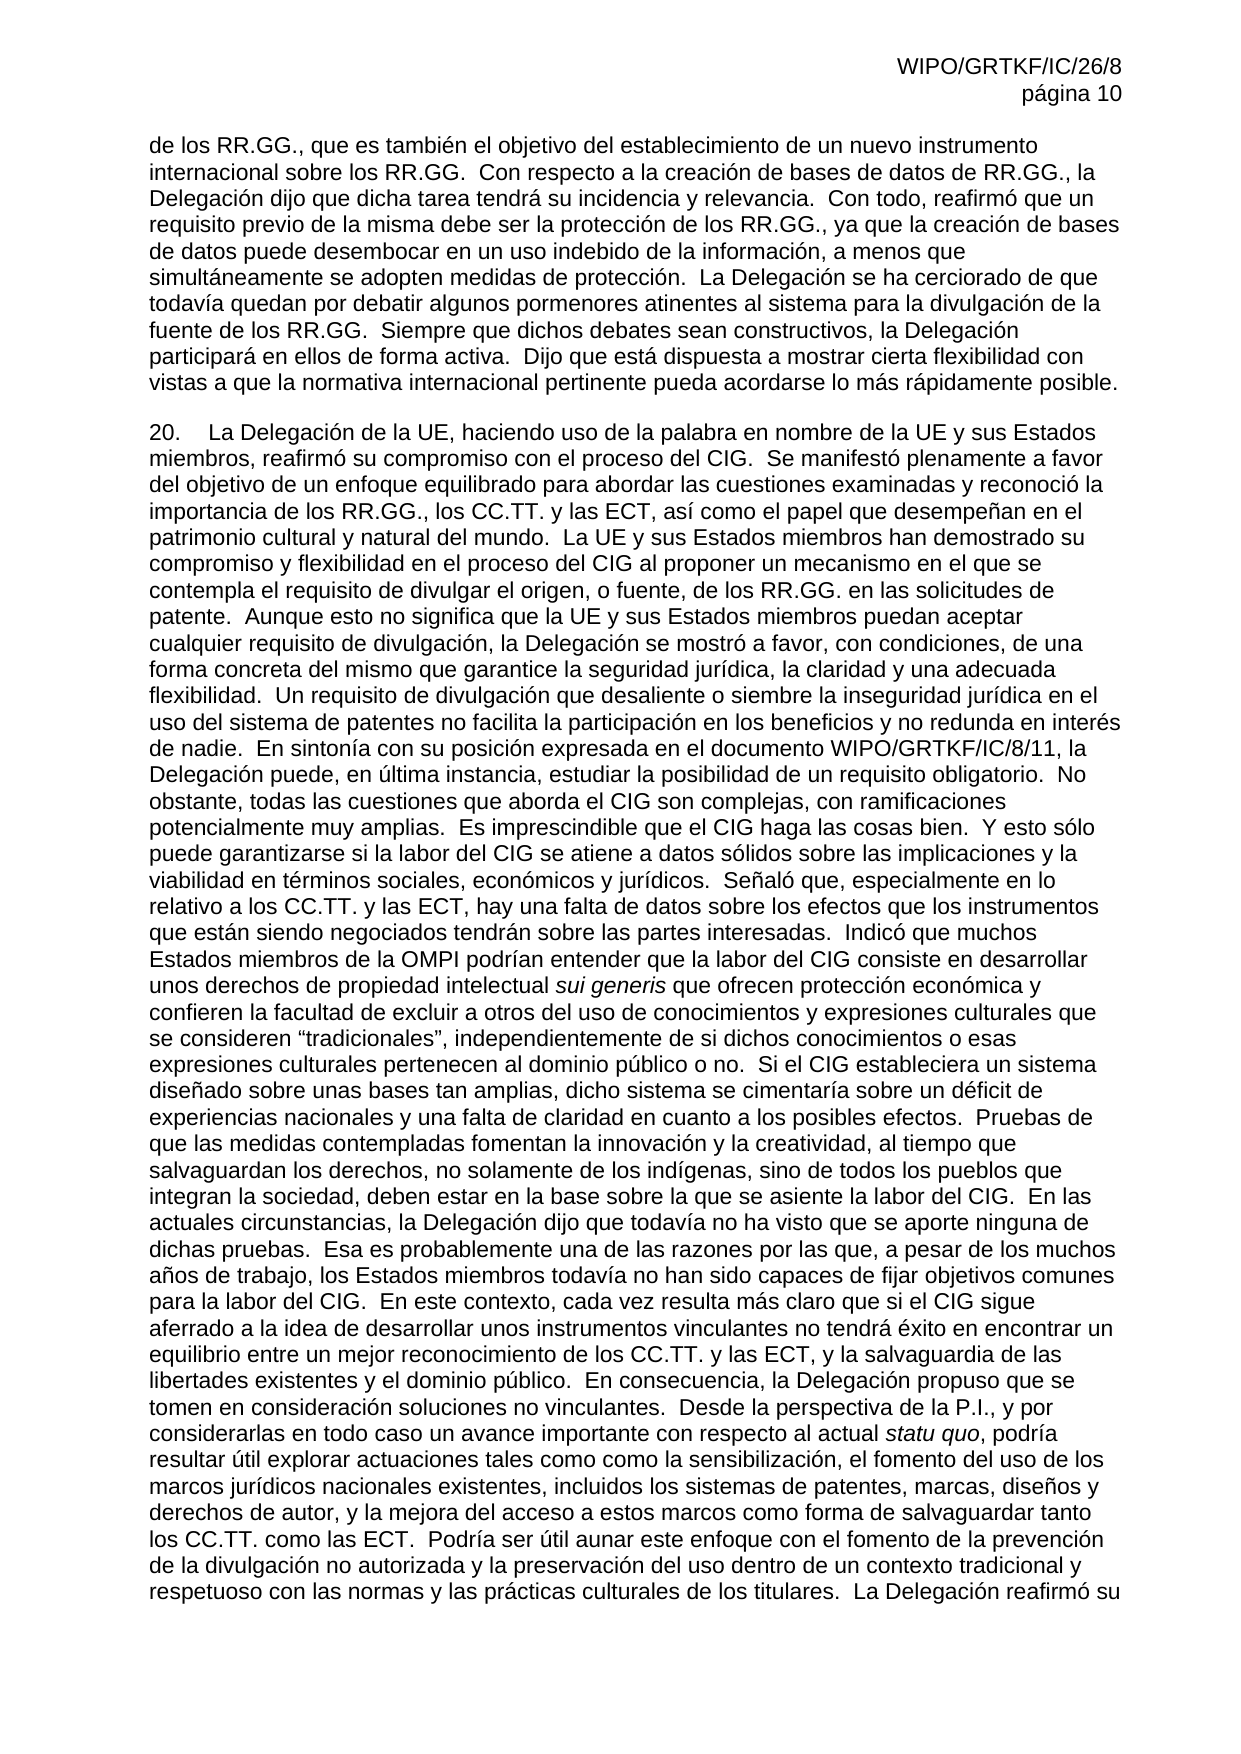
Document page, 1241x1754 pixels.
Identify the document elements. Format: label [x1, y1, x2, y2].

list [149, 132, 1122, 396]
list [149, 419, 1122, 1604]
